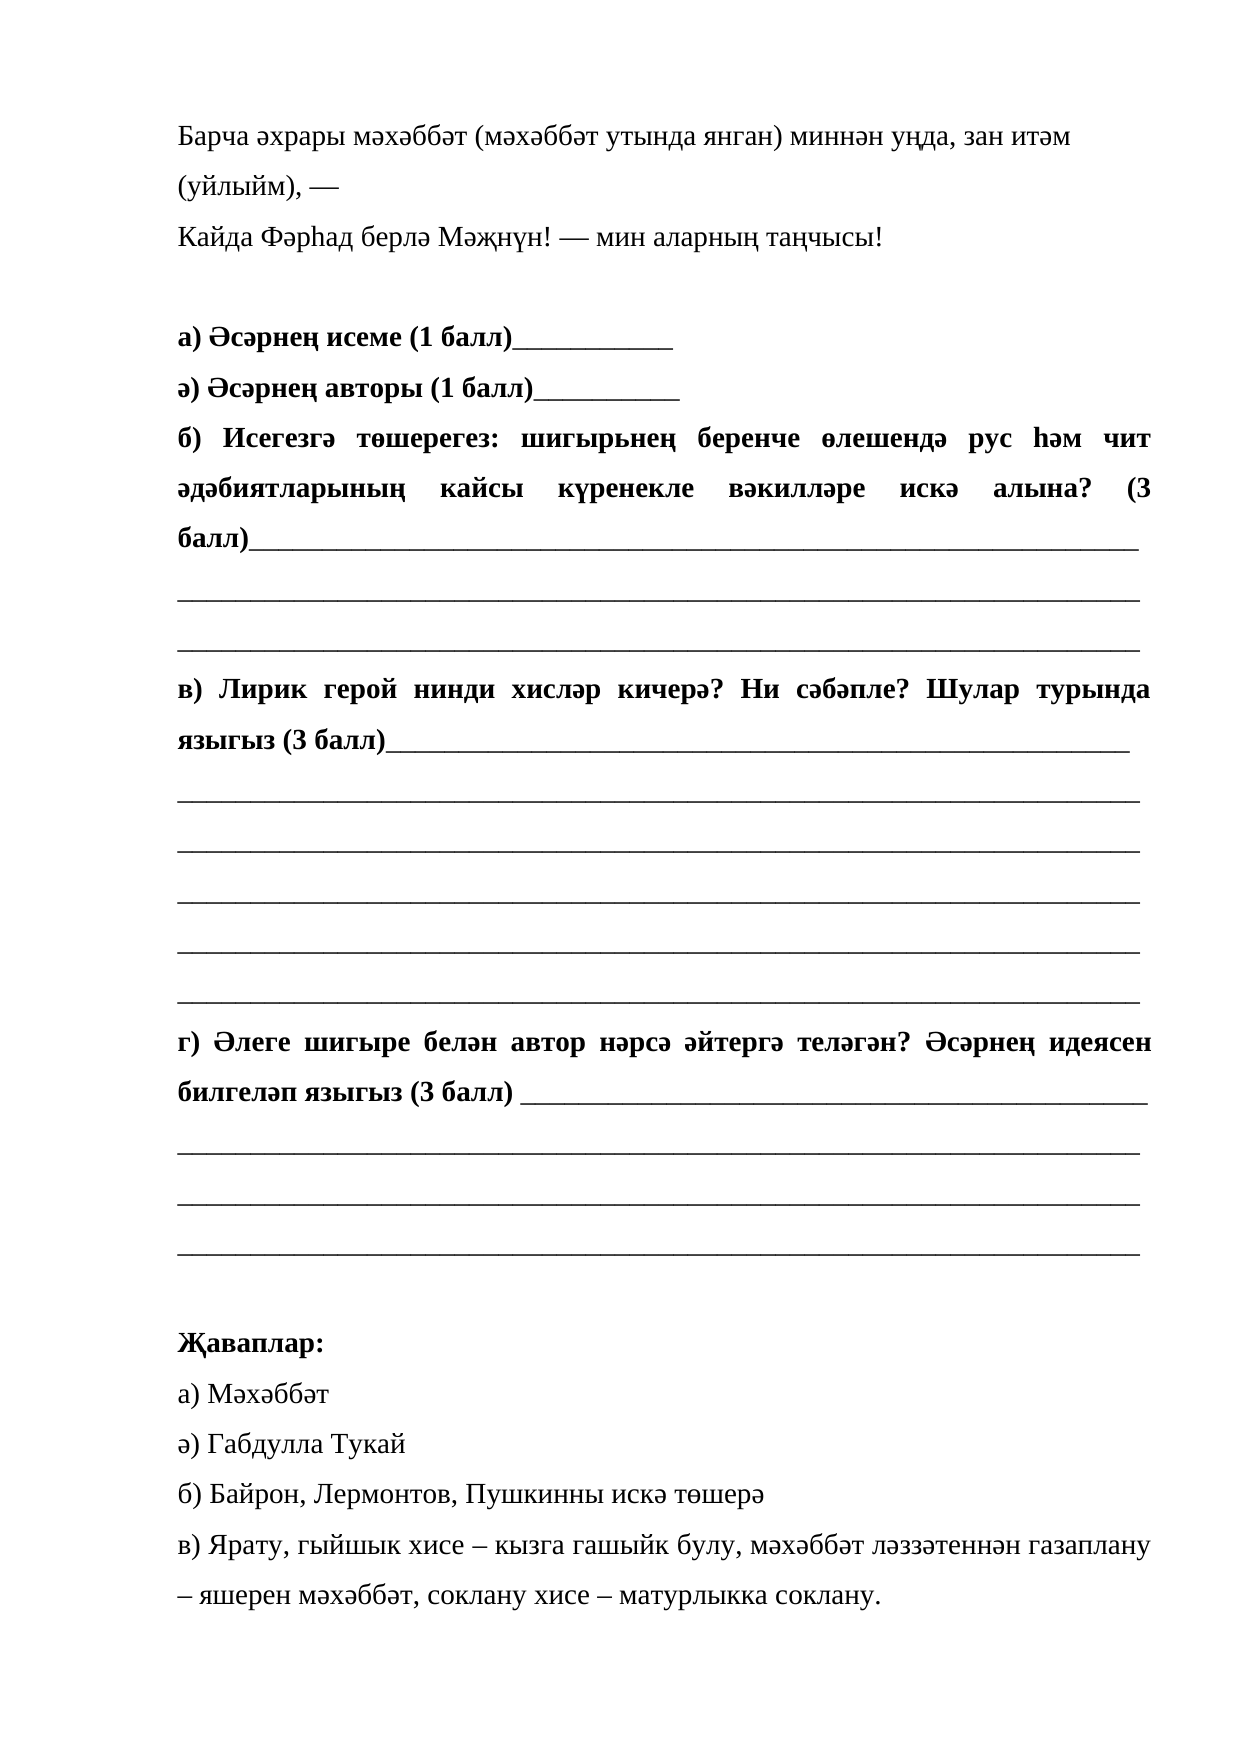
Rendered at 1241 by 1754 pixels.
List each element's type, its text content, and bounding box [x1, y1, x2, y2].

text Барча әхрары мәхәббәт (мәхәббәт утында янган) миннән уңда, зан итәм (уйлыйм), — Кайда Фәрһад берлә Мәҗнүн! — мин аларның таңчысы! [177, 118, 1152, 252]
text а) Әсәрнең исеме (1 балл)___________ [177, 319, 1152, 353]
text ә) Әсәрнең авторы (1 балл)__________ [177, 370, 1152, 403]
text ______________________________________________________________________________________________________________________________________________________________________________________________________ [177, 1124, 1152, 1258]
text ____________________________________________________________________________________________________________________________________ [177, 571, 1152, 655]
text б) Байрон, Лермонтов, Пушкинны искә төшерә [177, 1477, 1152, 1510]
text ә) Габдулла Тукай [177, 1426, 1152, 1460]
text а) Мәхәббәт [177, 1376, 1152, 1409]
text г) Әлеге шигыре белән автор нәрсә әйтергә теләгән? Әсәрнең идеясен билгеләп языгыз (3 балл) ___________________________________________ [177, 1024, 1152, 1108]
text Җаваплар: [177, 1326, 1152, 1359]
text б) Исегезгә төшерегез: шигырьнең беренче өлешендә рус һәм чит әдәбиятларының кайсы күренекле вәкилләре искә алына? (3 балл)_____________________________________________________________ [177, 420, 1152, 554]
text в) Ярату, гыйшык хисе – кызга гашыйк булу, мәхәббәт ләззәтеннән газаплану – яшерен мәхәббәт, соклану хисе – матурлыкка соклану. [177, 1527, 1152, 1611]
text в) Лирик герой нинди хисләр кичерә? Ни сәбәпле? Шулар турында языгыз (3 балл)___________________________________________________ [177, 672, 1152, 755]
text __________________________________________________________________________________________________________________________________________________________________________________________________________________________________________________________________________________________________________________________________________ [177, 772, 1152, 1007]
